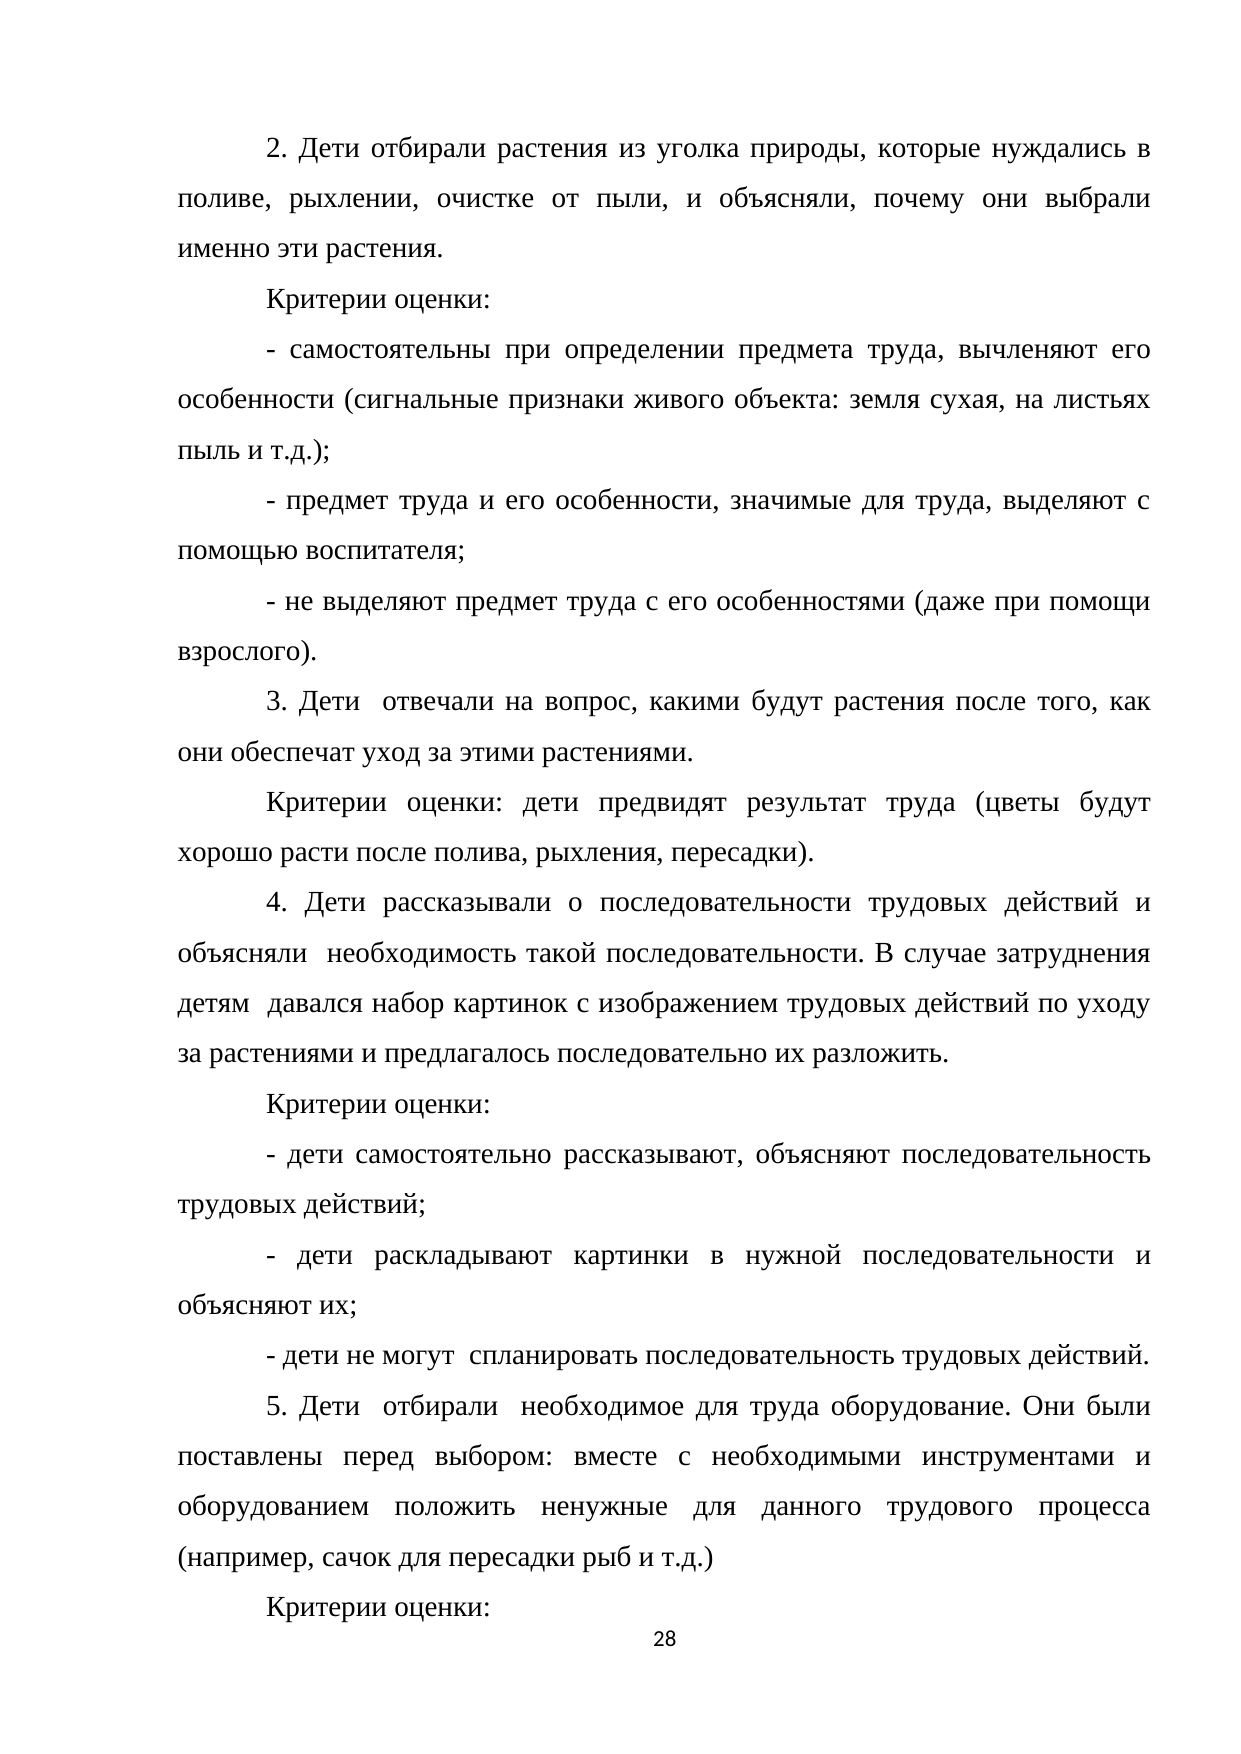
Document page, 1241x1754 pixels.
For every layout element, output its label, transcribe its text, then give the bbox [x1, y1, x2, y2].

text 3. Дети отвечали на вопрос, какими будут растения после того, как они обеспечат уход за этими растениями. [177, 683, 1152, 767]
text 2. Дети отбирали растения из уголка природы, которые нуждались в поливе, рыхлении, очистке от пыли, и объясняли, почему они выбрали именно эти растения. [177, 130, 1152, 264]
text Критерии оценки: [177, 1086, 1152, 1119]
text - предмет труда и его особенности, значимые для труда, выделяют с помощью воспитателя; [177, 482, 1152, 566]
text - самостоятельны при определении предмета труда, вычленяют его особенности (сигнальные признаки живого объекта: земля сухая, на листьях пыль и т.д.); [177, 331, 1152, 465]
text - дети самостоятельно рассказывают, объясняют последовательность трудовых действий; [177, 1136, 1152, 1220]
text - дети не могут спланировать последовательность трудовых действий. [177, 1337, 1152, 1371]
text 4. Дети рассказывали о последовательности трудовых действий и объясняли необходимость такой последовательности. В случае затруднения детям давался набор картинок с изображением трудовых действий по уходу за растениями и предлагалось последовательно их разложить. [177, 884, 1152, 1069]
text - дети раскладывают картинки в нужной последовательности и объясняют их; [177, 1237, 1152, 1321]
text Критерии оценки: [177, 1589, 1152, 1622]
text - не выделяют предмет труда с его особенностями (даже при помощи взрослого). [177, 583, 1152, 667]
text 5. Дети отбирали необходимое для труда оборудование. Они были поставлены перед выбором: вместе с необходимыми инструментами и оборудованием положить ненужные для данного трудового процесса (например, сачок для пересадки рыб и т.д.) [177, 1388, 1152, 1572]
text Критерии оценки: дети предвидят результат труда (цветы будут хорошо расти после полива, рыхления, пересадки). [177, 784, 1152, 868]
text Критерии оценки: [177, 281, 1152, 314]
